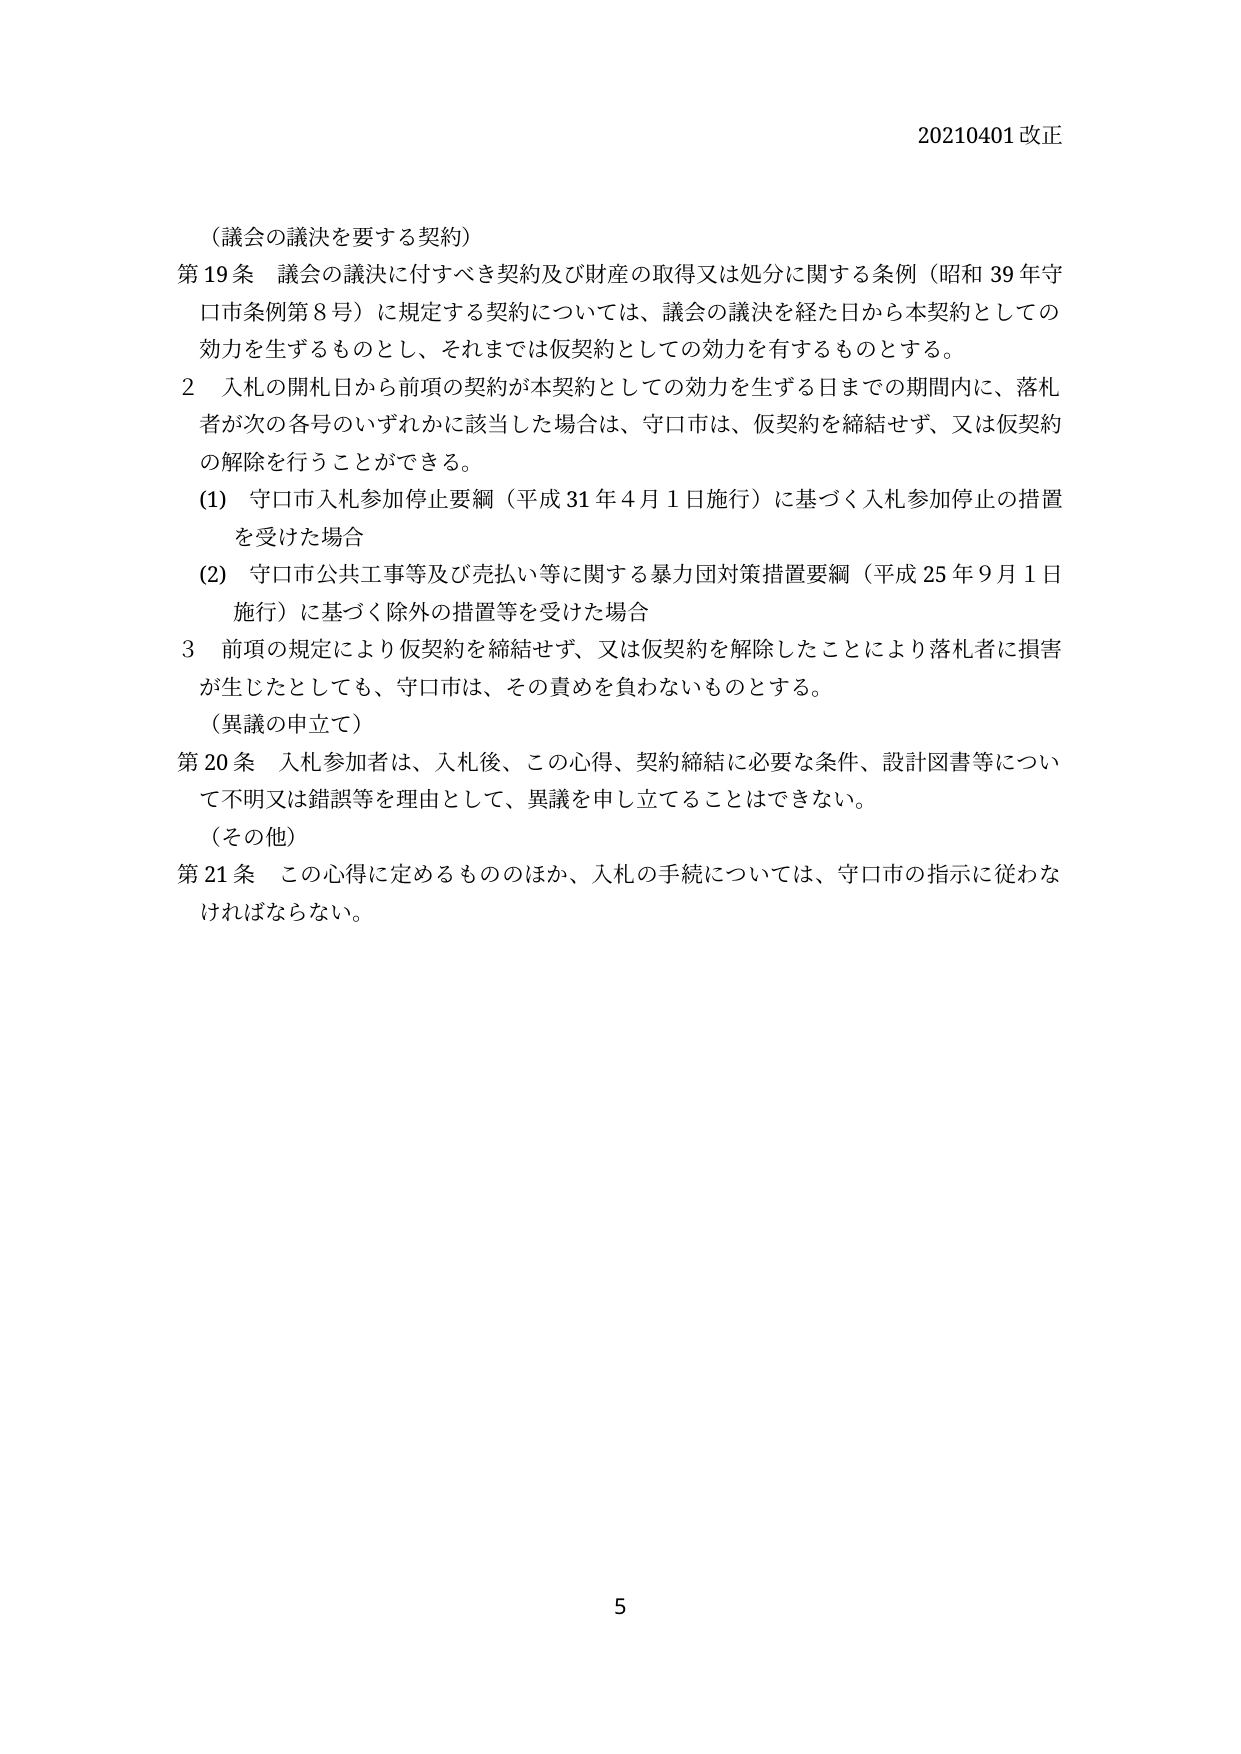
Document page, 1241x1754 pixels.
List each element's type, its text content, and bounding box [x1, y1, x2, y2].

text ３ 前項の規定により仮契約を締結せず、又は仮契約を解除したことにより落札者に損害が生じたとしても、守口市は、その責めを負わないものとする。 [177, 629, 1063, 704]
text （その他） [177, 817, 1063, 854]
text 第19条 議会の議決に付すべき契約及び財産の取得又は処分に関する条例（昭和39年守口市条例第８号）に規定する契約については、議会の議決を経た日から本契約としての効力を生ずるものとし、それまでは仮契約としての効力を有するものとする。 [177, 254, 1063, 367]
text （異議の申立て） [177, 704, 1063, 742]
text ２ 入札の開札日から前項の契約が本契約としての効力を生ずる日までの期間内に、落札者が次の各号のいずれかに該当した場合は、守口市は、仮契約を締結せず、又は仮契約の解除を行うことができる。 [177, 367, 1063, 479]
text 第21条 この心得に定めるもののほか、入札の手続については、守口市の指示に従わなければならない。 [177, 854, 1063, 929]
text （議会の議決を要する契約） [177, 217, 1063, 254]
text 第20条 入札参加者は、入札後、この心得、契約締結に必要な条件、設計図書等について不明又は錯誤等を理由として、異議を申し立てることはできない。 [177, 742, 1063, 817]
text (2) 守口市公共工事等及び売払い等に関する暴力団対策措置要綱（平成25年９月１日施行）に基づく除外の措置等を受けた場合 [199, 554, 1063, 629]
text (1) 守口市入札参加停止要綱（平成31年４月１日施行）に基づく入札参加停止の措置を受けた場合 [199, 479, 1063, 554]
